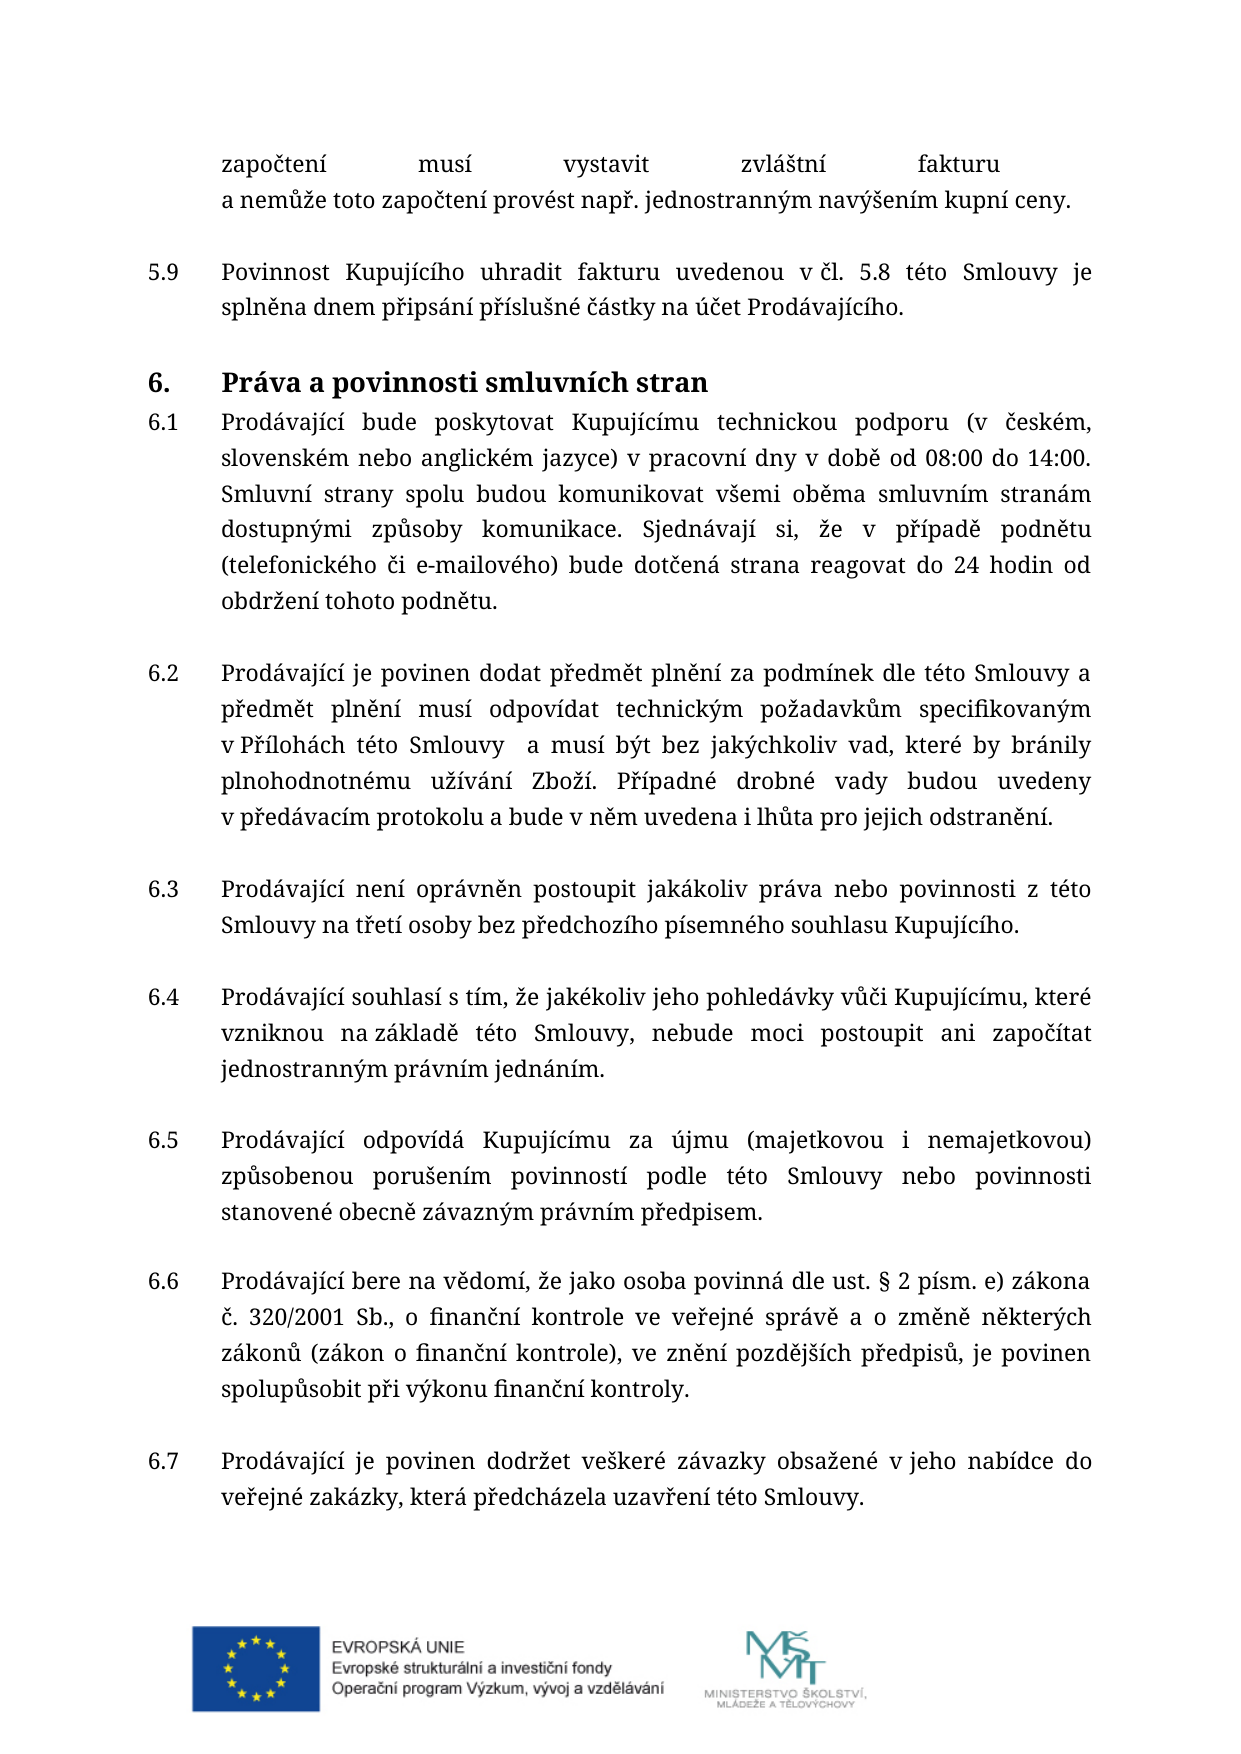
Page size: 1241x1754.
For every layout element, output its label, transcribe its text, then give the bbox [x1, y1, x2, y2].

text 6.2 Prodávající je povinen dodat předmět plnění za podmínek dle této Smlouvy a předmět plnění musí odpovídat technickým požadavkům specifikovaným v Přílohách této Smlouvy a musí být bez jakýchkoliv vad, které by bránily plnohodnotnému užívání Zboží. Případné drobné vady budou uvedeny v předávacím protokolu a bude v něm uvedena i lhůta pro jejich odstranění. [148, 657, 1093, 832]
text 6.3 Prodávající není oprávněn postoupit jakákoliv práva nebo povinnosti z této Smlouvy na třetí osoby bez předchozího písemného souhlasu Kupujícího. [148, 873, 1093, 940]
text 6.1 Prodávající bude poskytovat Kupujícímu technickou podporu (v českém, slovenském nebo anglickém jazyce) v pracovní dny v době od 08:00 do 14:00. Smluvní strany spolu budou komunikovat všemi oběma smluvním stranám dostupnými způsoby komunikace. Sjednávají si, že v případě podnětu (telefonického či e-mailového) bude dotčená strana reagovat do 24 hodin od obdržení tohoto podnětu. [148, 406, 1093, 617]
text 6.5 Prodávající odpovídá Kupujícímu za újmu (majetkovou i nemajetkovou) způsobenou porušením povinností podle této Smlouvy nebo povinnosti stanovené obecně závazným právním předpisem. [148, 1124, 1093, 1227]
text 6. Práva a povinnosti smluvních stran [148, 363, 1093, 400]
picture [147, 1585, 904, 1754]
text 6.4 Prodávající souhlasí s tím, že jakékoliv jeho pohledávky vůči Kupujícímu, které vzniknou na základě této Smlouvy, nebude moci postoupit ani započítat jednostranným právním jednáním. [148, 981, 1093, 1084]
text 6.6 Prodávající bere na vědomí, že jako osoba povinná dle ust. § 2 písm. e) zákona č. 320/2001 Sb., o finanční kontrole ve veřejné správě a o změně některých zákonů (zákon o finanční kontrole), ve znění pozdějších předpisů, je povinen spolupůsobit při výkonu finanční kontroly. [148, 1265, 1093, 1404]
text 5.9 Povinnost Kupujícího uhradit fakturu uvedenou v čl. 5.8 této Smlouvy je splněna dnem připsání příslušné částky na účet Prodávajícího. [148, 255, 1093, 323]
text 6.7 Prodávající je povinen dodržet veškeré závazky obsažené v jeho nabídce do veřejné zakázky, která předcházela uzavření této Smlouvy. [148, 1444, 1093, 1512]
